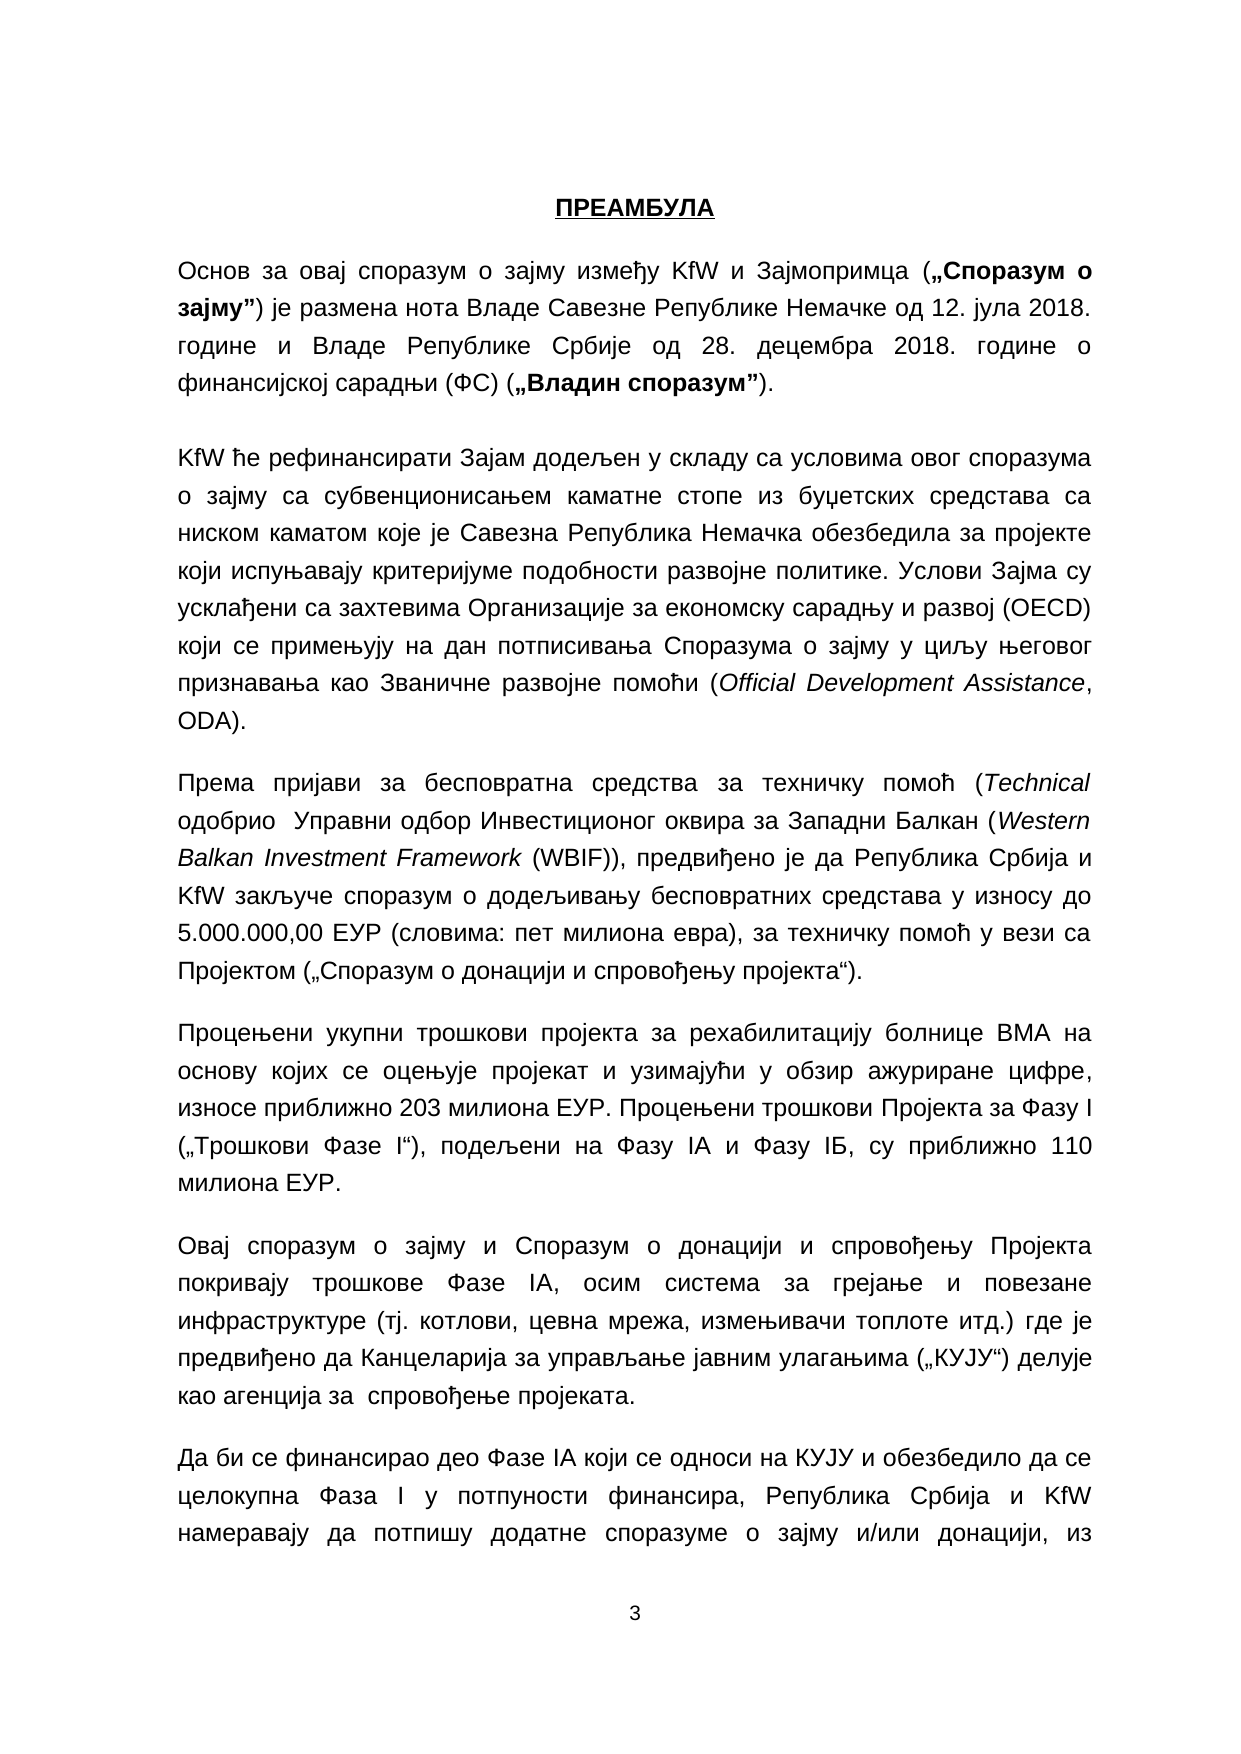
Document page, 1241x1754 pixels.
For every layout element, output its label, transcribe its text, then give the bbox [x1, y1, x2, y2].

text KfW ће рефинансирати Зајам додељен у складу са условима овог споразума о зајму са субвенционисањем каматне стопе из буџетских средстава са ниском каматом које је Савезна Република Немачка обезбедила за пројекте који испуњавају критеријуме подобности развојне политике. Услови Зајма су усклађени са захтевима Организације за економску сарадњу и развој (OECD) који се примењују на дан потписивања Споразума о зајму у циљу његовог признавања као Званичне развојне помоћи (Official Development Assistance, ODA). [177, 437, 1092, 737]
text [177, 1437, 1092, 1549]
text ПРЕАМБУЛА [177, 187, 1092, 224]
text Основ за овај споразум о зајму између KfW и Зајмопримца („Споразум о зајму”) је размена нота Владе Савезне Републике Немачке од 12. јула 2018. године и Владе Републике Србије од 28. децембра 2018. године о финансијској сарадњи (ФС) („Владин споразум”). [177, 249, 1092, 399]
text Овај споразум о зајму и Споразум о донацији и спровођењу Пројекта покривају трошкове Фазе IА, осим система за грејање и повезане инфраструктуре (тј. котлови, цевна мрежа, измењивачи топлоте итд.) где је предвиђено да Канцеларија за управљање јавним улагањима („КУЈУ“) делује као агенција за спровођење пројеката. [177, 1224, 1092, 1412]
text Процењени укупни трошкови пројекта за рехабилитацију болнице ВМА на основу којих се оцeњује пројекат и узимајући у обзир ажуриране цифре, износе приближно 203 милиона ЕУР. Процењени трошкови Пројекта за Фазу I („Трошкови Фазе I“), подељени на Фазу IА и Фазу IБ, су приближно 110 милиона ЕУР. [177, 1012, 1092, 1199]
text Према пријави за бесповратна средства за техничку помоћ (Technical одобрио Управни одбор Инвестиционог оквира за Западни Балкан (Western Balkan Investment Framework (WBIF)), предвиђено је да Република Србија и KfW закључе споразум о додељивању бесповратних средстава у износу до 5.000.000,00 ЕУР (словима: пет милиона евра), за техничку помоћ у вези са Пројектом („Споразум о донацији и спровођењу пројекта“). [177, 762, 1092, 987]
